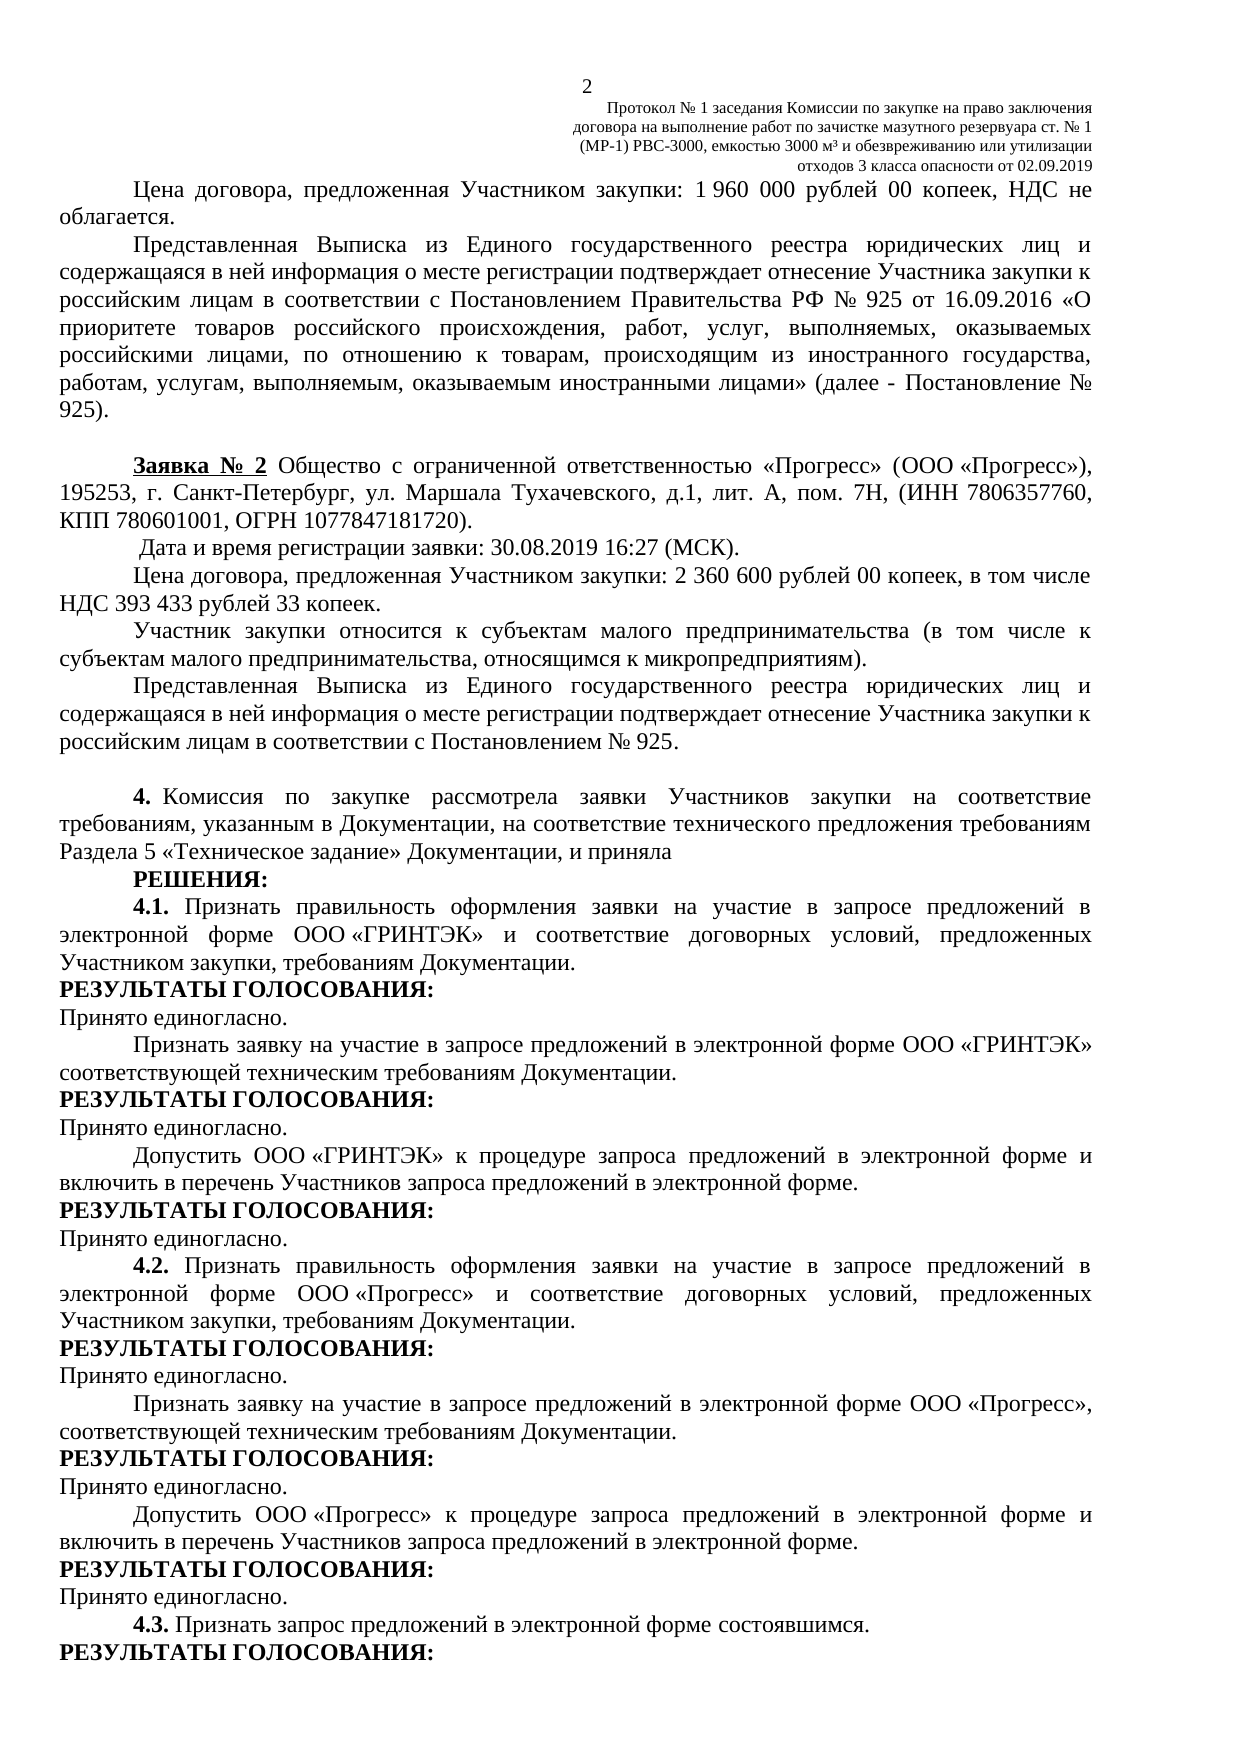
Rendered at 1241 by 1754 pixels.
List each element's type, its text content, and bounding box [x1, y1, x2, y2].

text РЕЗУЛЬТАТЫ ГОЛОСОВАНИЯ: [59, 1086, 1092, 1113]
text Принято единогласно. [59, 1223, 1092, 1251]
text Цена договора, предложенная Участником закупки: 1 960 000 рублей 00 копеек, НДС не облагается. [59, 174, 1092, 230]
text Принято единогласно. [59, 1362, 1092, 1389]
text Признать заявку на участие в запросе предложений в электронной форме ООО «Прогресс», соответствующей техническим требованиям Документации. [59, 1389, 1092, 1444]
text Заявка № 2 Общество с ограниченной ответственностью «Прогресс» (ООО «Прогресс»), 195253, г. Санкт-Петербург, ул. Маршала Тухачевского, д.1, лит. А, пом. 7Н, (ИНН 7806357760, КПП 780601001, ОГРН 1077847181720). [59, 451, 1092, 533]
text РЕЗУЛЬТАТЫ ГОЛОСОВАНИЯ: [59, 1555, 1092, 1582]
text РЕЗУЛЬТАТЫ ГОЛОСОВАНИЯ: [59, 1334, 1092, 1362]
text Представленная Выписка из Единого государственного реестра юридических лиц и содержащаяся в ней информация о месте регистрации подтверждает отнесение Участника закупки к российским лицам в соответствии с Постановлением Правительства РФ № 925 от 16.09.2016 «О приоритете товаров российского происхождения, работ, услуг, выполняемых, оказываемых российскими лицами, по отношению к товарам, происходящим из иностранного государства, работам, услугам, выполняемым, оказываемым иностранными лицами» (далее - Постановление № 925). [59, 230, 1092, 423]
text РЕЗУЛЬТАТЫ ГОЛОСОВАНИЯ: [59, 1196, 1092, 1223]
text РЕШЕНИЯ: [59, 865, 1092, 892]
text Участник закупки относится к субъектам малого предпринимательства (в том числе к субъектам малого предпринимательства, относящимся к микропредприятиям). [59, 616, 1092, 671]
text Допустить ООО «Прогресс» к процедуре запроса предложений в электронной форме и включить в перечень Участников запроса предложений в электронной форме. [59, 1499, 1092, 1555]
text Цена договора, предложенная Участником закупки: 2 360 600 рублей 00 копеек, в том числе НДС 393 433 рублей 33 копеек. [59, 561, 1092, 616]
list Комиссия по закупке рассмотрела заявки Участников закупки на соответствие требованиям, указанным в Документации, на соответствие технического предложения требованиям Раздела 5 «Техническое задание» Документации, и приняла [59, 782, 1092, 865]
text Представленная Выписка из Единого государственного реестра юридических лиц и содержащаяся в ней информация о месте регистрации подтверждает отнесение Участника закупки к российским лицам в соответствии с Постановлением № 925. [59, 671, 1092, 754]
text РЕЗУЛЬТАТЫ ГОЛОСОВАНИЯ: [59, 1444, 1092, 1472]
text Дата и время регистрации заявки: 30.08.2019 16:27 (МСК). [59, 533, 1092, 561]
text РЕЗУЛЬТАТЫ ГОЛОСОВАНИЯ: [59, 1638, 1092, 1665]
text Принято единогласно. [59, 1472, 1092, 1499]
text Принято единогласно. [59, 1113, 1092, 1141]
text Признать заявку на участие в запросе предложений в электронной форме ООО «ГРИНТЭК» соответствующей техническим требованиям Документации. [59, 1030, 1092, 1086]
text РЕЗУЛЬТАТЫ ГОЛОСОВАНИЯ: [59, 975, 1092, 1003]
text 4.2. Признать правильность оформления заявки на участие в запросе предложений в электронной форме ООО «Прогресс» и соответствие договорных условий, предложенных Участником закупки, требованиям Документации. [59, 1251, 1092, 1334]
text Принято единогласно. [59, 1582, 1092, 1610]
subtitle 4.3. Признать запрос предложений в электронной форме состоявшимся. [59, 1610, 1092, 1638]
text 4.1. Признать правильность оформления заявки на участие в запросе предложений в электронной форме ООО «ГРИНТЭК» и соответствие договорных условий, предложенных Участником закупки, требованиям Документации. [59, 892, 1092, 975]
text Принято единогласно. [59, 1003, 1092, 1030]
text Допустить ООО «ГРИНТЭК» к процедуре запроса предложений в электронной форме и включить в перечень Участников запроса предложений в электронной форме. [59, 1141, 1092, 1196]
